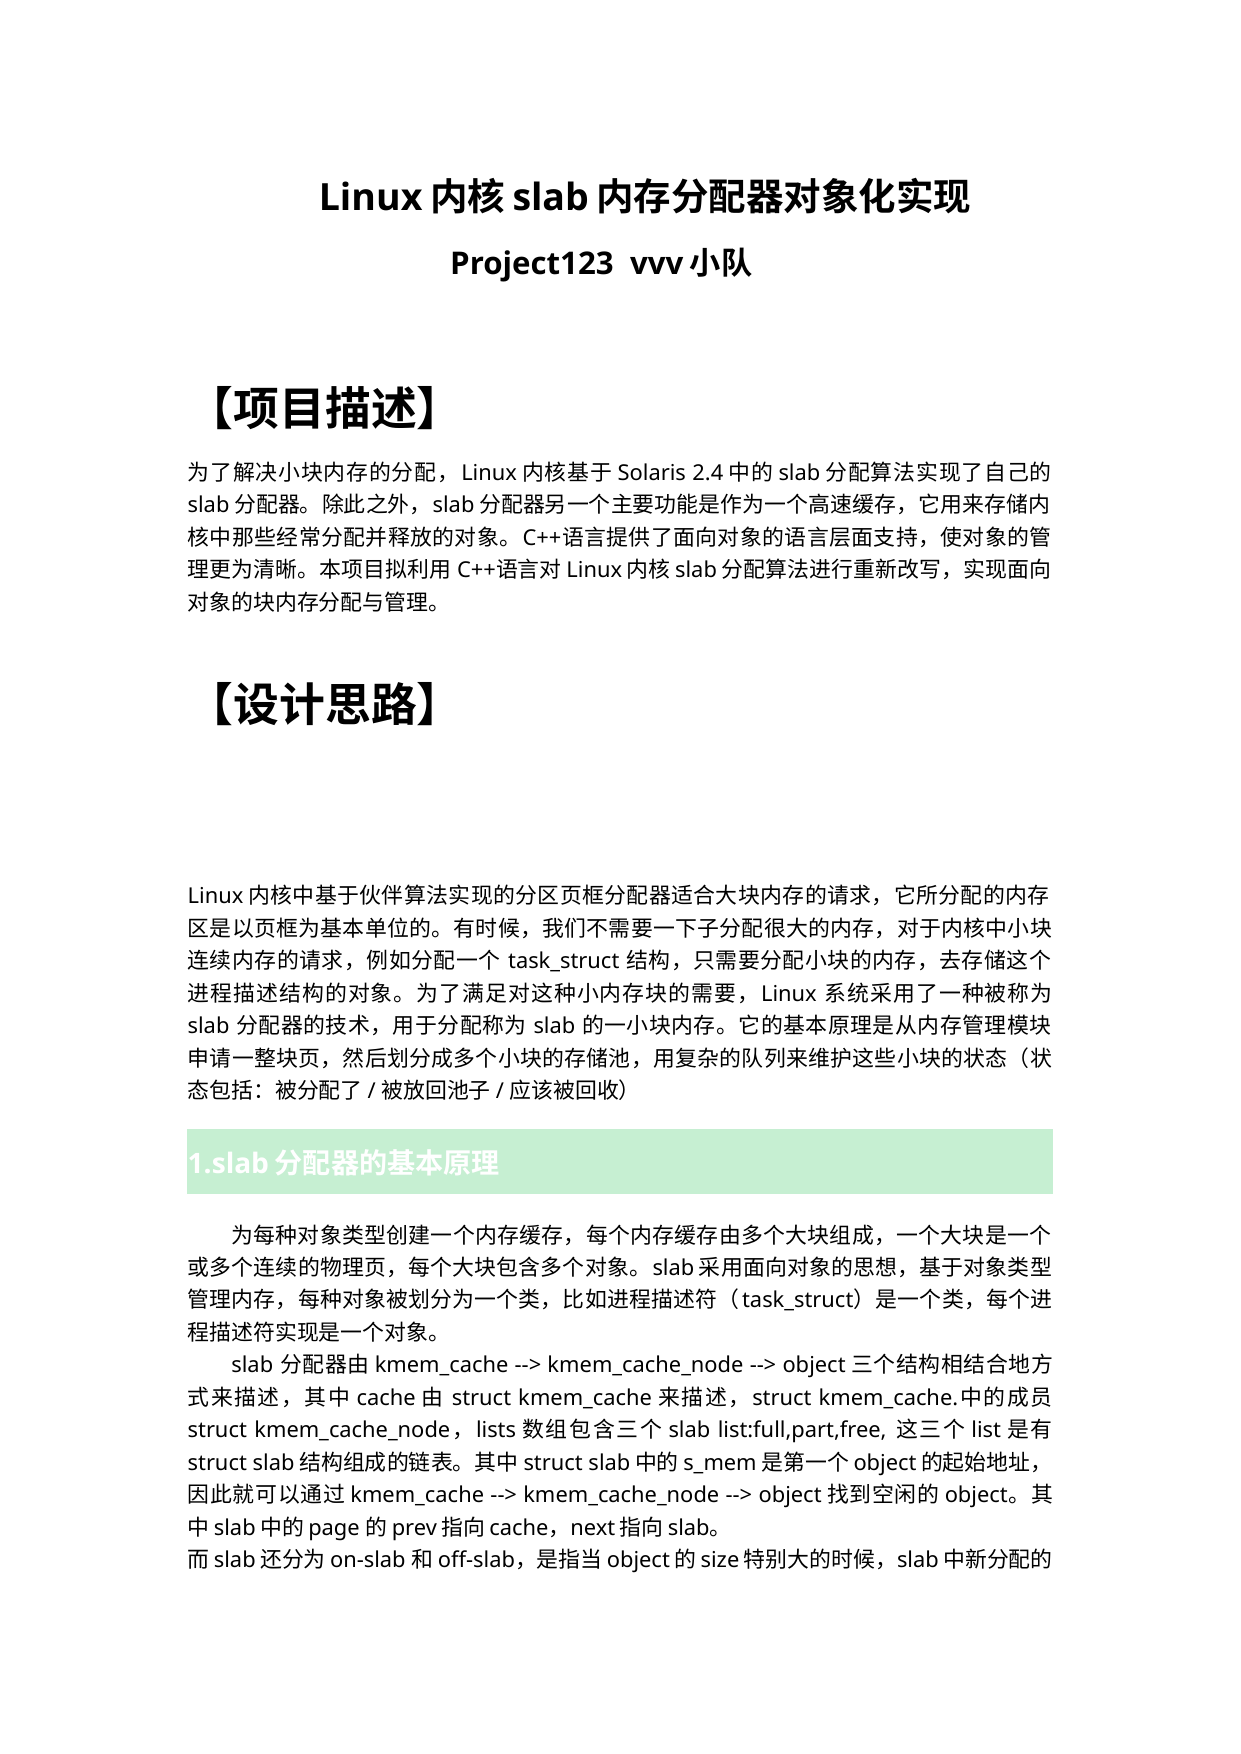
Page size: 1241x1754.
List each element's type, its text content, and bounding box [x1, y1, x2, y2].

subtitle 1.slab分配器的基本原理 [187, 1129, 1053, 1194]
text Linux内核slab内存分配器对象化实现 Project123 vvv小队 [275, 162, 1053, 292]
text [187, 1542, 1053, 1575]
text 【项目描述】 [187, 357, 1053, 454]
text slab 分配器由kmem_cache --> kmem_cache_node --> object三个结构相结合地方式来描述，其中cache由 struct kmem_cache来描述，struct kmem_cache.中的成员struct kmem_cache_node，lists数组包含三个slab list:full,part,free, 这三个list是有struct slab结构组成的链表。其中struct slab中的s_mem是第一个object的起始地址，因此就可以通过kmem_cache --> kmem_cache_node --> object找到空闲的object。其中slab中的page 的prev指向cache，next指向slab。 [187, 1347, 1053, 1542]
text 为了解决小块内存的分配，Linux内核基于Solaris 2.4中的slab分配算法实现了自己的slab分配器。除此之外，slab分配器另一个主要功能是作为一个高速缓存，它用来存储内核中那些经常分配并释放的对象。C++语言提供了面向对象的语言层面支持，使对象的管理更为清晰。本项目拟利用C++语言对Linux内核slab分配算法进行重新改写，实现面向对象的块内存分配与管理。 [187, 454, 1053, 617]
subtitle 【设计思路】 [187, 652, 1053, 750]
text 为每种对象类型创建一个内存缓存，每个内存缓存由多个大块组成，一个大块是一个或多个连续的物理页，每个大块包含多个对象。slab采用面向对象的思想，基于对象类型管理内存，每种对象被划分为一个类，比如进程描述符（task_struct）是一个类，每个进程描述符实现是一个对象。 [187, 1217, 1053, 1347]
text Linux内核中基于伙伴算法实现的分区页框分配器适合大块内存的请求，它所分配的内存区是以页框为基本单位的。有时候，我们不需要一下子分配很大的内存，对于内核中小块连续内存的请求，例如分配一个 task_struct 结构，只需要分配小块的内存，去存储这个进程描述结构的对象。为了满足对这种小内存块的需要，Linux 系统采用了一种被称为 slab 分配器的技术，用于分配称为 slab 的一小块内存。它的基本原理是从内存管理模块申请一整块页，然后划分成多个小块的存储池，用复杂的队列来维护这些小块的状态（状态包括：被分配了 / 被放回池子 / 应该被回收） [187, 878, 1053, 1105]
